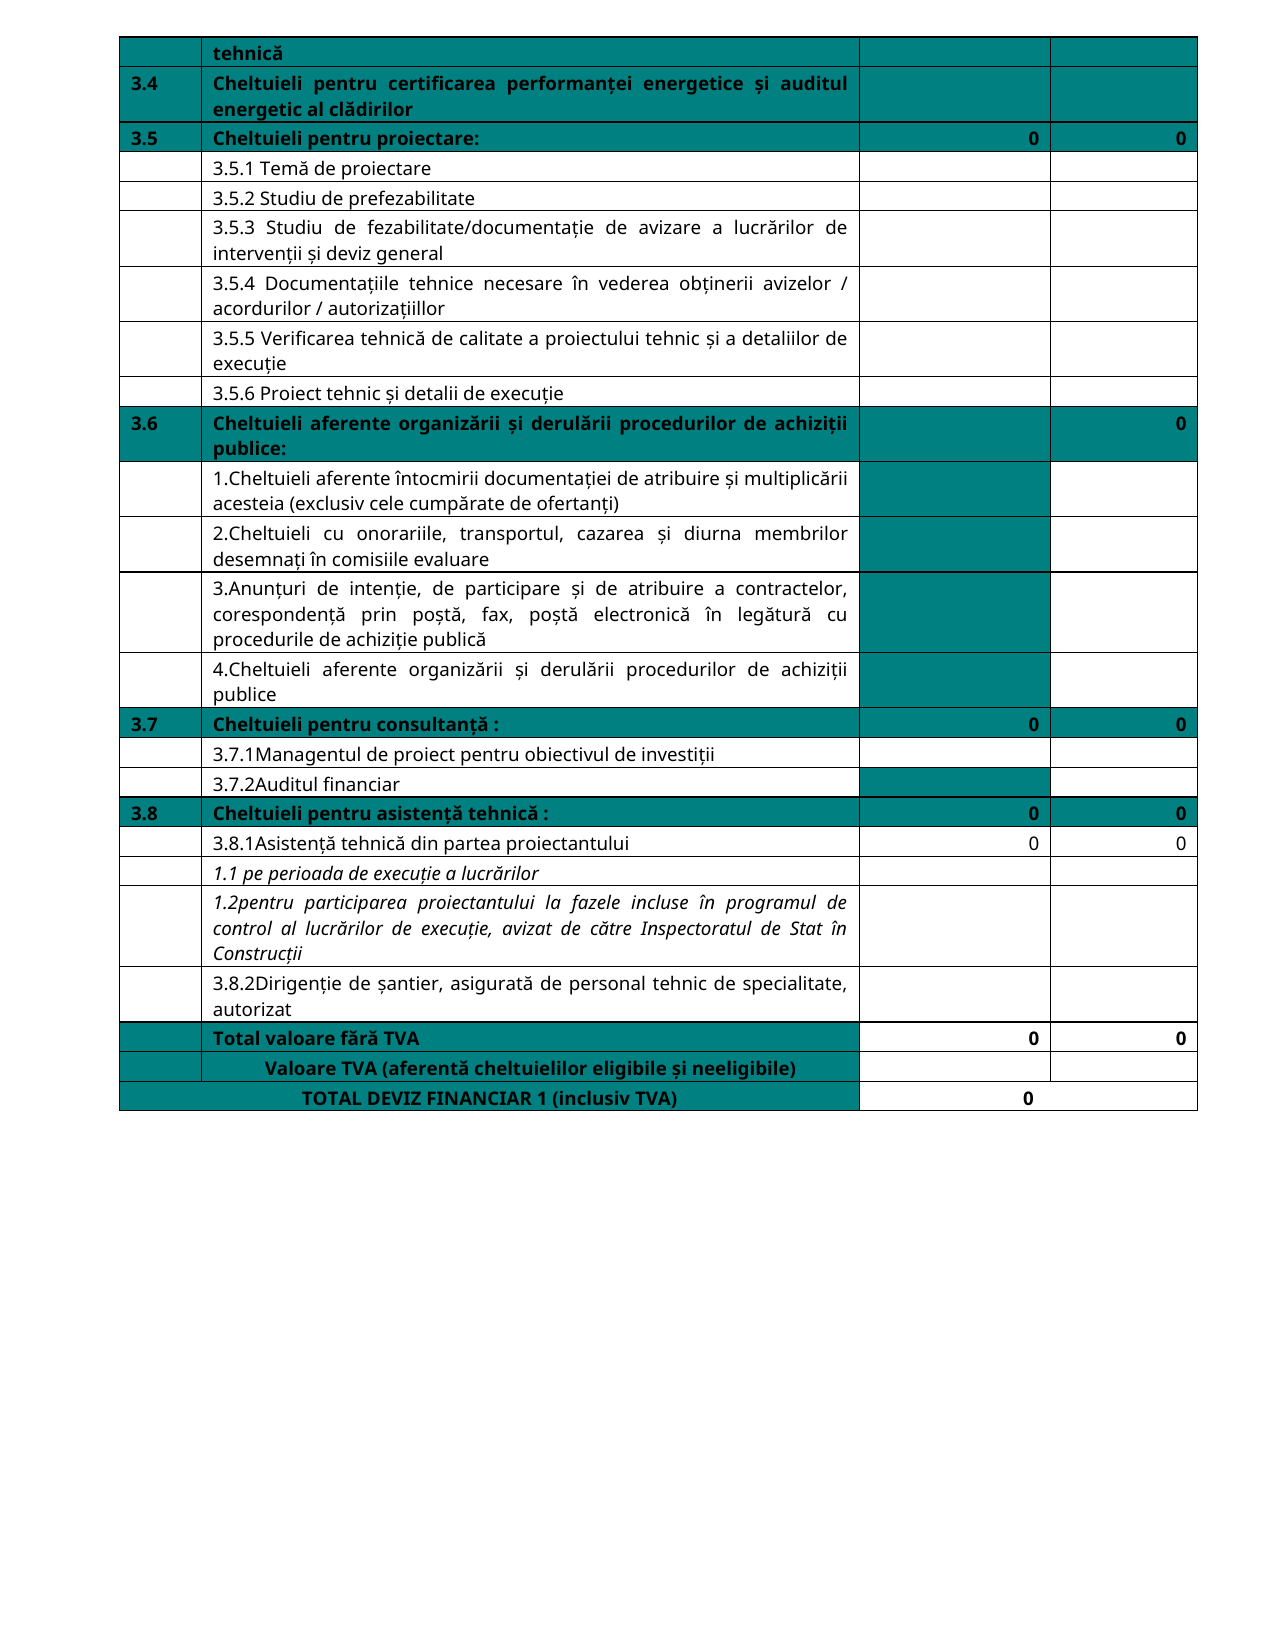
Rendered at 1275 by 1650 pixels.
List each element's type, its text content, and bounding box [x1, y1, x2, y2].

table_cell 1.2pentru participarea proiectantului la fazele incluse în programul de control al lucrărilor de execuție, avizat de către Inspectoratul de Stat în Construcții [202, 886, 859, 966]
table_cell [860, 377, 1050, 406]
table_cell [860, 1052, 1050, 1081]
table_cell [120, 152, 201, 181]
table_cell Valoare TVA (aferentă cheltuielilor eligibile și neeligibile) [202, 1052, 859, 1081]
table_cell [120, 322, 201, 376]
table_cell [860, 211, 1050, 266]
table_cell 1.Cheltuieli aferente întocmirii documentației de atribuire și multiplicării acesteia (exclusiv cele cumpărate de ofertanți) [202, 462, 859, 516]
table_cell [202, 38, 859, 66]
table_cell 3.8.2Dirigenție de șantier, asigurată de personal tehnic de specialitate, autorizat [202, 967, 859, 1021]
table_cell 2.Cheltuieli cu onorariile, transportul, cazarea și diurna membrilor desemnați în comisiile evaluare [202, 517, 859, 571]
table_cell [120, 182, 201, 210]
table_cell [1051, 768, 1197, 796]
table_cell [1051, 967, 1197, 1021]
table_cell Cheltuieli pentru asistență tehnică : [202, 798, 859, 826]
table_cell [860, 738, 1050, 767]
table_cell [120, 1023, 201, 1051]
table_cell [860, 38, 1050, 66]
table_cell Cheltuieli pentru consultanță : [202, 708, 859, 737]
table_cell [1051, 38, 1197, 66]
table_cell 0 [1051, 708, 1197, 737]
table_cell 3.3 [120, 38, 201, 66]
table_cell 0 [1051, 123, 1197, 151]
table_cell 3.8 [120, 798, 201, 826]
table_cell [860, 322, 1050, 376]
table_cell Cheltuieli pentru proiectare: [202, 123, 859, 151]
table_cell [120, 1052, 201, 1081]
table_cell 0 [1051, 798, 1197, 826]
table_cell 0 [860, 1023, 1050, 1051]
table_cell [1051, 653, 1197, 707]
table_cell [120, 653, 201, 707]
table_cell [120, 738, 201, 767]
table_cell [120, 377, 201, 406]
table_cell [860, 768, 1050, 796]
table_cell 3.8.1Asistență tehnică din partea proiectantului [202, 827, 859, 856]
table_cell 3.5.4 Documentațiile tehnice necesare în vederea obținerii avizelor / acordurilor / autorizațiillor [202, 267, 859, 321]
table_cell 3.5.3 Studiu de fezabilitate/documentație de avizare a lucrărilor de intervenții și deviz general [202, 211, 859, 266]
table_cell [860, 152, 1050, 181]
table_cell 3.5.6 Proiect tehnic și detalii de execuție [202, 377, 859, 406]
table_cell 3.5.2 Studiu de prefezabilitate [202, 182, 859, 210]
table_cell [1051, 152, 1197, 181]
table_cell [120, 827, 201, 856]
table_cell [1051, 211, 1197, 266]
table_cell 1.1 pe perioada de execuție a lucrărilor [202, 857, 859, 885]
table_cell [1051, 1052, 1197, 1081]
table_cell 3.6 [120, 407, 201, 461]
table_cell [860, 967, 1050, 1021]
table_cell 0 [860, 123, 1050, 151]
table_cell [1051, 573, 1197, 652]
table_cell 3.7 [120, 708, 201, 737]
table_cell [1051, 182, 1197, 210]
table_cell [120, 267, 201, 321]
table_cell 3.7.2Auditul financiar [202, 768, 859, 796]
table_cell 0 [860, 798, 1050, 826]
table_cell 0 [1051, 407, 1197, 461]
table_cell 3.5.5 Verificarea tehnică de calitate a proiectului tehnic și a detaliilor de execuție [202, 322, 859, 376]
table_cell 3.Anunțuri de intenție, de participare și de atribuire a contractelor, corespondență prin poștă, fax, poștă electronică în legătură cu procedurile de achiziție publică [202, 573, 859, 652]
table_cell [120, 462, 201, 516]
table_cell [860, 886, 1050, 966]
table_cell [120, 211, 201, 266]
table_cell [1051, 267, 1197, 321]
table_cell [120, 517, 201, 571]
table_cell [120, 768, 201, 796]
table_cell [860, 653, 1050, 707]
table_cell 3.5 [120, 123, 201, 151]
table_cell 0 [860, 708, 1050, 737]
table_cell [860, 857, 1050, 885]
table_cell Cheltuieli aferente organizării și derulării procedurilor de achiziții publice: [202, 407, 859, 461]
table_cell [860, 517, 1050, 571]
table_cell [860, 67, 1050, 121]
table_cell 0 [1051, 827, 1197, 856]
table_cell Total valoare fără TVA [202, 1023, 859, 1051]
table_cell 0 [1051, 1023, 1197, 1051]
table_cell 0 [860, 1082, 1197, 1110]
table_cell [120, 967, 201, 1021]
table_cell [120, 857, 201, 885]
table_cell [1051, 377, 1197, 406]
table_cell 3.5.1 Temă de proiectare [202, 152, 859, 181]
table_cell 4.Cheltuieli aferente organizării și derulării procedurilor de achiziții publice [202, 653, 859, 707]
table_cell [860, 267, 1050, 321]
table_cell [120, 886, 201, 966]
table_cell [1051, 857, 1197, 885]
table_cell [120, 573, 201, 652]
table_cell 0 [860, 827, 1050, 856]
table_cell [860, 182, 1050, 210]
table_cell [860, 573, 1050, 652]
table_cell [1051, 886, 1197, 966]
table_cell [1051, 67, 1197, 121]
table_cell [1051, 462, 1197, 516]
table_cell [860, 407, 1050, 461]
table_cell [860, 462, 1050, 516]
table_cell TOTAL DEVIZ FINANCIAR 1 (inclusiv TVA) [120, 1082, 859, 1110]
table_cell [1051, 517, 1197, 571]
table_cell [1051, 738, 1197, 767]
table_cell Cheltuieli pentru certificarea performanței energetice și auditul energetic al clădirilor [202, 67, 859, 121]
table_cell 3.7.1Managentul de proiect pentru obiectivul de investiții [202, 738, 859, 767]
table_cell [1051, 322, 1197, 376]
table_cell 3.4 [120, 67, 201, 121]
